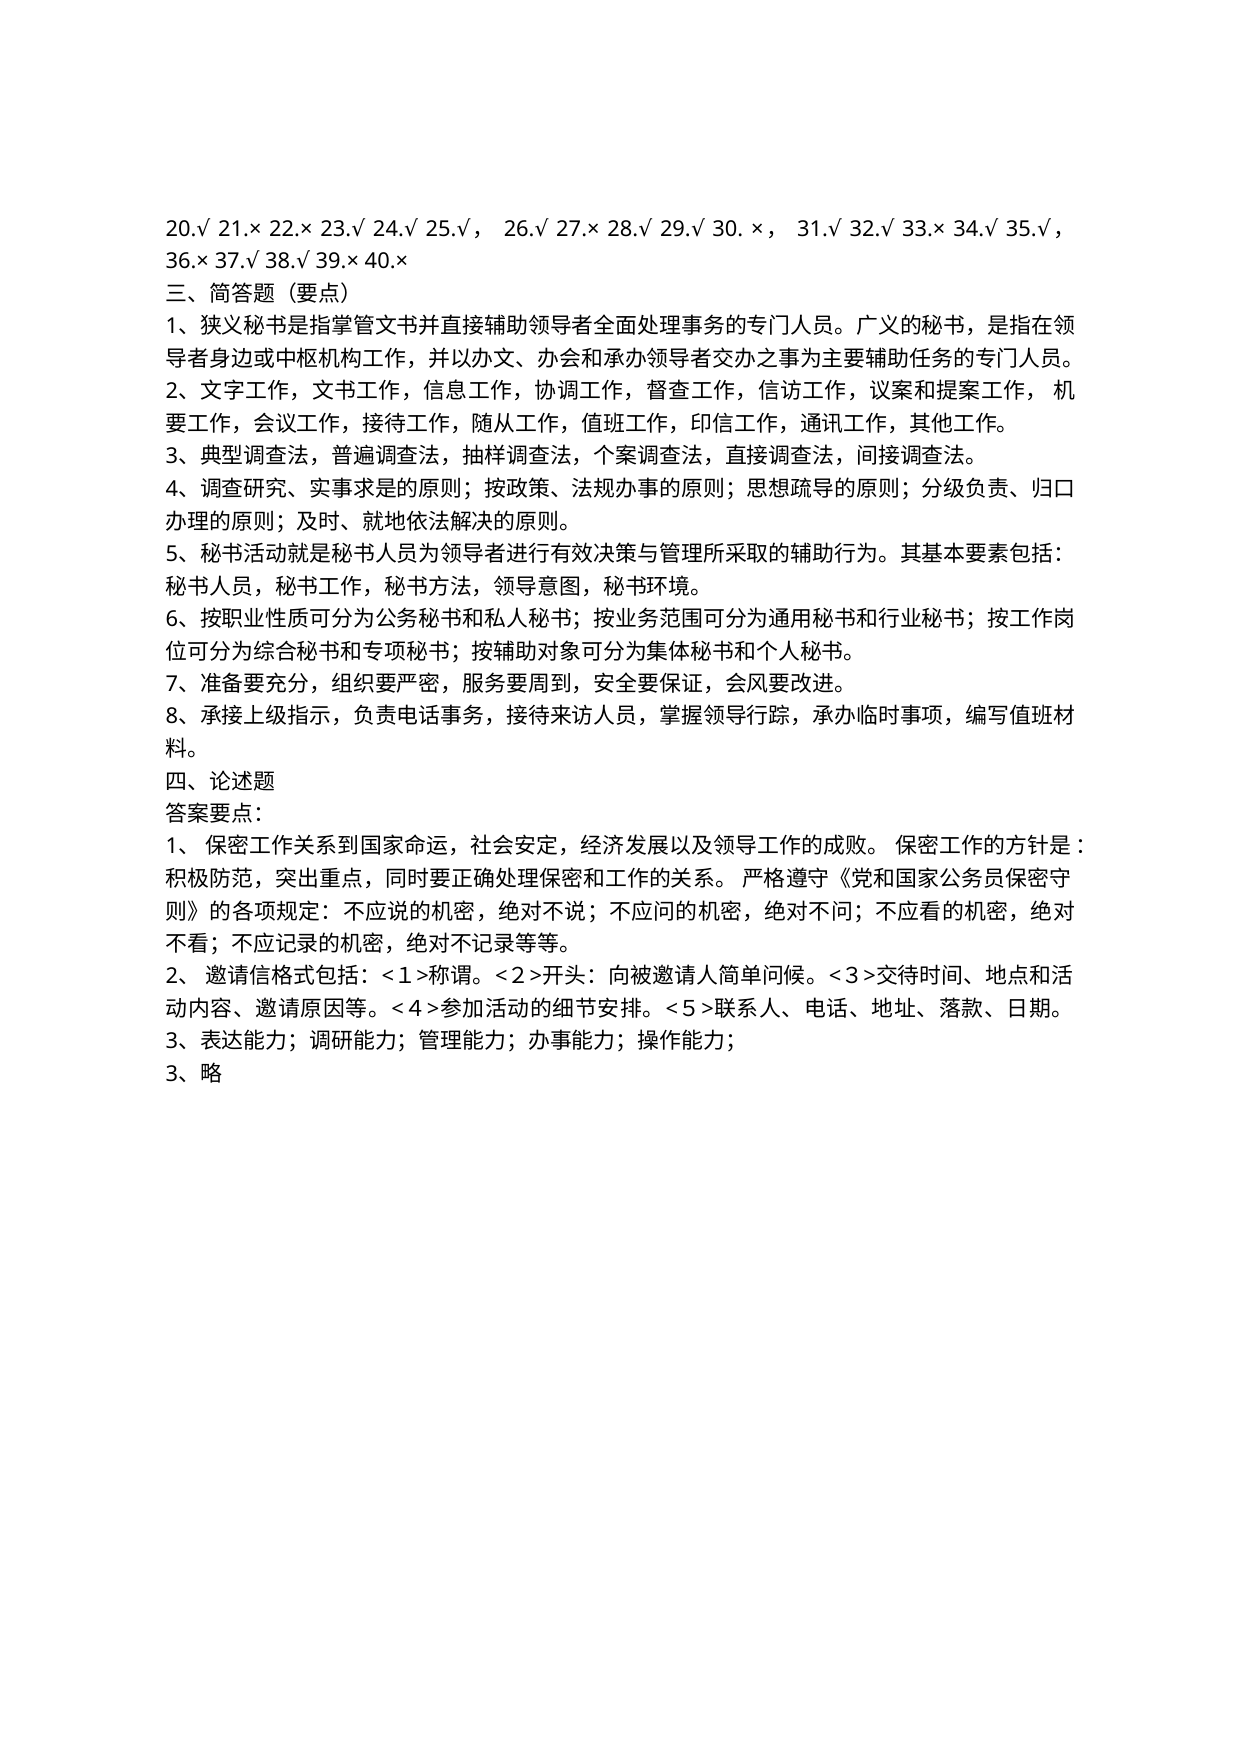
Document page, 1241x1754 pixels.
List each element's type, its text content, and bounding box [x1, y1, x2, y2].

text 7、准备要充分，组织要严密，服务要周到，安全要保证，会风要改进。 [165, 666, 1075, 698]
text 6、按职业性质可分为公务秘书和私人秘书；按业务范围可分为通用秘书和行业秘书；按工作岗位可分为综合秘书和专项秘书；按辅助对象可分为集体秘书和个人秘书。 [165, 601, 1075, 666]
text 1、 保密工作关系到国家命运，社会安定，经济发展以及领导工作的成败。 保密工作的方针是：积极防范，突出重点，同时要正确处理保密和工作的关系。 严格遵守《党和国家公务员保密守则》的各项规定：不应说的机密，绝对不说；不应问的机密，绝对不问；不应看的机密，绝对不看；不应记录的机密，绝对不记录等等。 [165, 828, 1075, 958]
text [165, 211, 1075, 276]
text 8、承接上级指示，负责电话事务，接待来访人员，掌握领导行踪，承办临时事项，编写值班材料。 [165, 698, 1075, 763]
text 5、秘书活动就是秘书人员为领导者进行有效决策与管理所采取的辅助行为。其基本要素包括：秘书人员，秘书工作，秘书方法，领导意图，秘书环境。 [165, 536, 1075, 601]
text 四、论述题 [165, 763, 1075, 796]
text 3、典型调查法，普遍调查法，抽样调查法，个案调查法，直接调查法，间接调查法。 [165, 438, 1075, 471]
text 2、 邀请信格式包括：<１>称谓。<２>开头：向被邀请人简单问候。<３>交待时间、地点和活动内容、邀请原因等。<４>参加活动的细节安排。<５>联系人、电话、地址、落款、日期。 3、表达能力；调研能力；管理能力；办事能力；操作能力； [165, 958, 1075, 1056]
text 答案要点： [165, 796, 1075, 828]
text 4、调查研究、实事求是的原则；按政策、法规办事的原则；思想疏导的原则；分级负责、归口办理的原则；及时、就地依法解决的原则。 [165, 471, 1075, 536]
text 1、狭义秘书是指掌管文书并直接辅助领导者全面处理事务的专门人员。广义的秘书，是指在领导者身边或中枢机构工作，并以办文、办会和承办领导者交办之事为主要辅助任务的专门人员。 [165, 308, 1075, 373]
text 三、简答题（要点） [165, 276, 1075, 308]
text 2、文字工作，文书工作，信息工作，协调工作，督查工作，信访工作，议案和提案工作， 机要工作，会议工作，接待工作，随从工作，值班工作，印信工作，通讯工作，其他工作。 [165, 373, 1075, 438]
text 3、略 [165, 1056, 1075, 1088]
